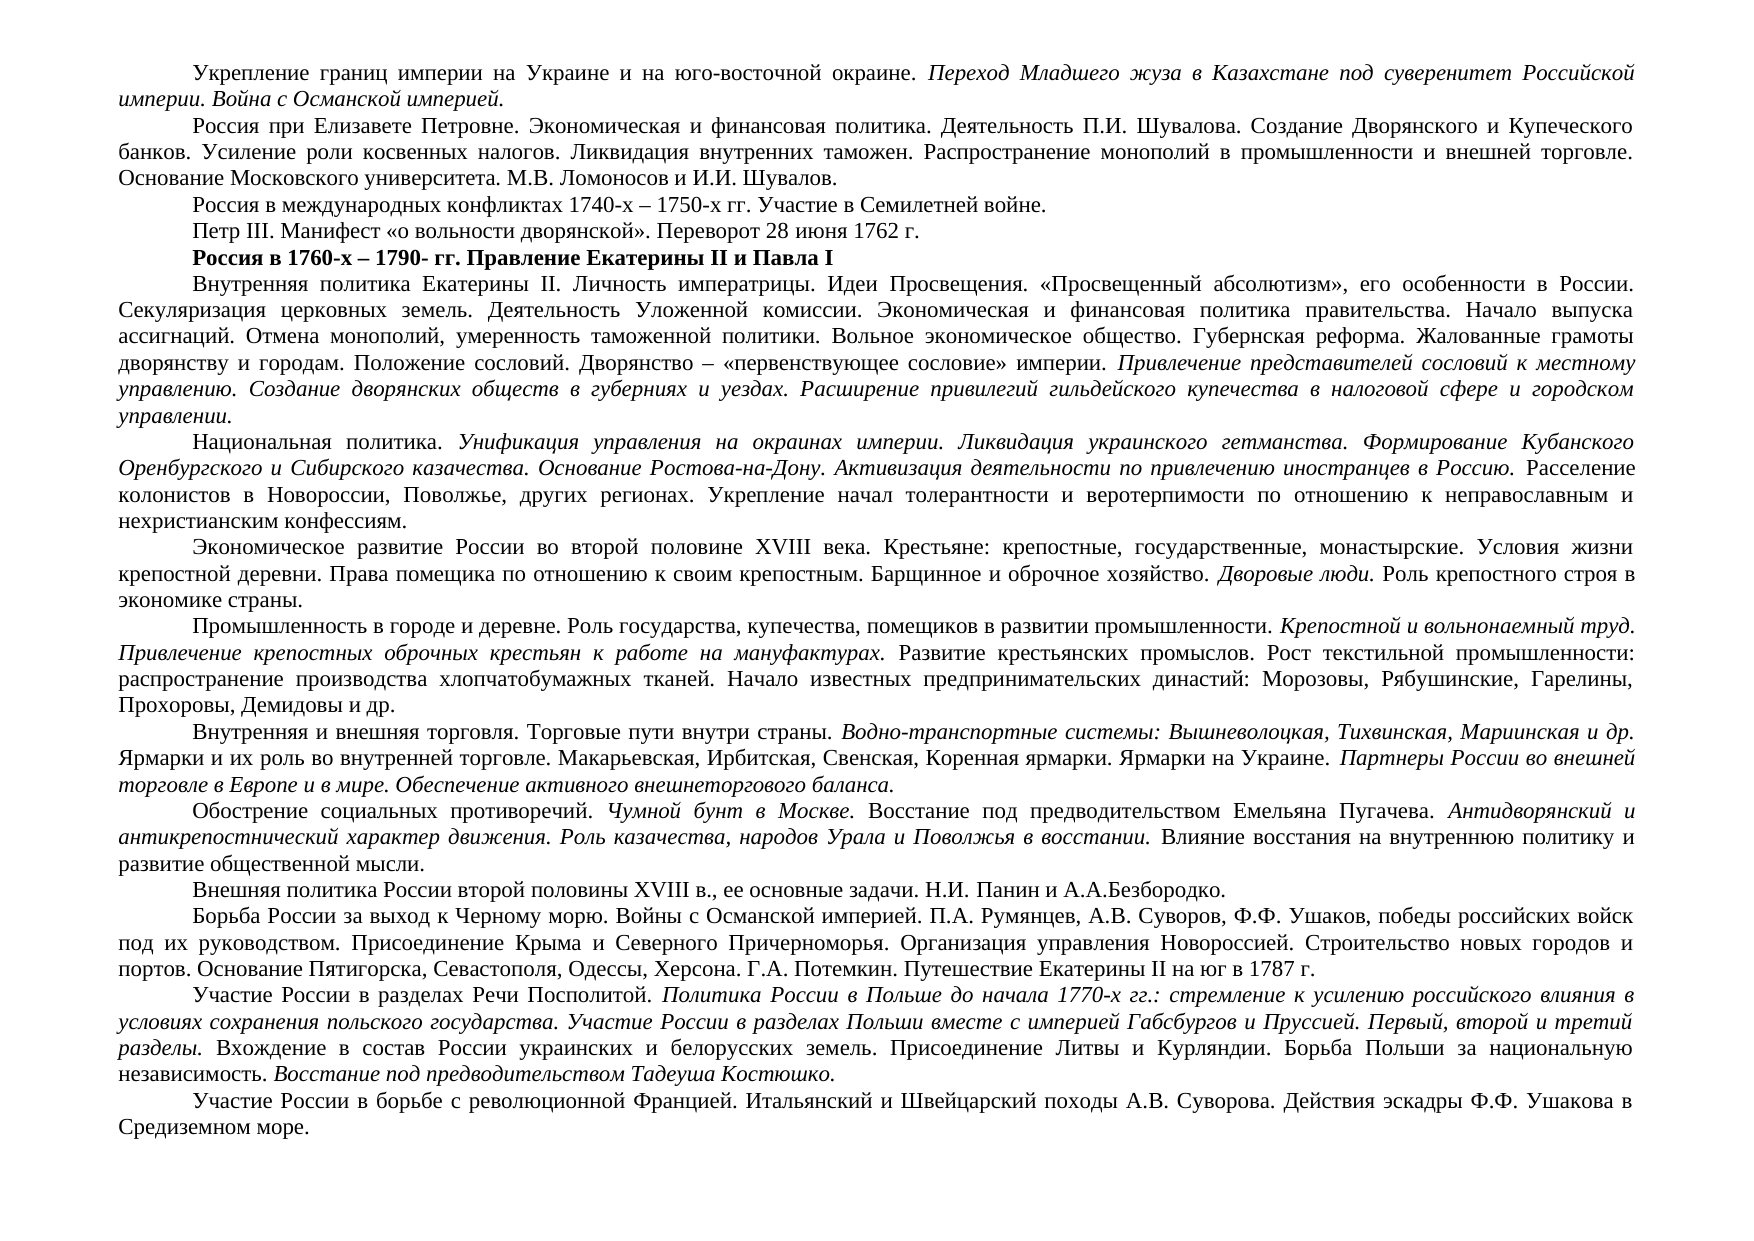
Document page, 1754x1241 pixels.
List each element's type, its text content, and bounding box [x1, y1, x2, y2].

text Промышленность в городе и деревне. Роль государства, купечества, помещиков в развитии промышленности. Крепостной и вольнонаемный труд. Привлечение крепостных оброчных крестьян к работе на мануфактурах. Развитие крестьянских промыслов. Рост текстильной промышленности: распространение производства хлопчатобумажных тканей. Начало известных предпринимательских династий: Морозовы, Рябушинские, Гарелины, Прохоровы, Демидовы и др. [118, 612, 1636, 718]
text Россия при Елизавете Петровне. Экономическая и финансовая политика. Деятельность П.И. Шувалова. Создание Дворянского и Купеческого банков. Усиление роли косвенных налогов. Ликвидация внутренних таможен. Распространение монополий в промышленности и внешней торговле. Основание Московского университета. М.В. Ломоносов и И.И. Шувалов. [118, 112, 1636, 191]
text Участие России в борьбе с революционной Францией. Итальянский и Швейцарский походы А.В. Суворова. Действия эскадры Ф.Ф. Ушакова в Средиземном море. [118, 1087, 1636, 1139]
text Обострение социальных противоречий. Чумной бунт в Москве. Восстание под предводительством Емельяна Пугачева. Антидворянский и антикрепостнический характер движения. Роль казачества, народов Урала и Поволжья в восстании. Влияние восстания на внутреннюю политику и развитие общественной мысли. [118, 797, 1636, 876]
text Петр III. Манифест «о вольности дворянской». Переворот 28 июня 1762 г. [118, 217, 1636, 243]
text Внешняя политика России второй половины XVIII в., ее основные задачи. Н.И. Панин и А.А.Безбородко. [118, 876, 1636, 902]
text Укрепление границ империи на Украине и на юго-восточной окраине. Переход Младшего жуза в Казахстане под суверенитет Российской империи. Война с Османской империей. [118, 59, 1636, 112]
text Россия в 1760-х – 1790- гг. Правление Екатерины II и Павла I [118, 243, 1636, 270]
text Борьба России за выход к Черному морю. Войны с Османской империей. П.А. Румянцев, А.В. Суворов, Ф.Ф. Ушаков, победы российских войск под их руководством. Присоединение Крыма и Северного Причерноморья. Организация управления Новороссией. Строительство новых городов и портов. Основание Пятигорска, Севастополя, Одессы, Херсона. Г.А. Потемкин. Путешествие Екатерины II на юг в 1787 г. [118, 902, 1636, 981]
text Внутренняя политика Екатерины II. Личность императрицы. Идеи Просвещения. «Просвещенный абсолютизм», его особенности в России. Секуляризация церковных земель. Деятельность Уложенной комиссии. Экономическая и финансовая политика правительства. Начало выпуска ассигнаций. Отмена монополий, умеренность таможенной политики. Вольное экономическое общество. Губернская реформа. Жалованные грамоты дворянству и городам. Положение сословий. Дворянство – «первенствующее сословие» империи. Привлечение представителей сословий к местному управлению. Создание дворянских обществ в губерниях и уездах. Расширение привилегий гильдейского купечества в налоговой сфере и городском управлении. [118, 270, 1636, 428]
text Россия в международных конфликтах 1740-х – 1750-х гг. Участие в Семилетней войне. [118, 191, 1636, 217]
text Участие России в разделах Речи Посполитой. Политика России в Польше до начала 1770-х гг.: стремление к усилению российского влияния в условиях сохранения польского государства. Участие России в разделах Польши вместе с империей Габсбургов и Пруссией. Первый, второй и третий разделы. Вхождение в состав России украинских и белорусских земель. Присоединение Литвы и Курляндии. Борьба Польши за национальную независимость. Восстание под предводительством Тадеуша Костюшко. [118, 981, 1636, 1087]
text Внутренняя и внешняя торговля. Торговые пути внутри страны. Водно-транспортные системы: Вышневолоцкая, Тихвинская, Мариинская и др. Ярмарки и их роль во внутренней торговле. Макарьевская, Ирбитская, Свенская, Коренная ярмарки. Ярмарки на Украине. Партнеры России во внешней торговле в Европе и в мире. Обеспечение активного внешнеторгового баланса. [118, 718, 1636, 797]
text Экономическое развитие России во второй половине XVIII века. Крестьяне: крепостные, государственные, монастырские. Условия жизни крепостной деревни. Права помещика по отношению к своим крепостным. Барщинное и оброчное хозяйство. Дворовые люди. Роль крепостного строя в экономике страны. [118, 533, 1636, 612]
text Национальная политика. Унификация управления на окраинах империи. Ликвидация украинского гетманства. Формирование Кубанского Оренбургского и Сибирского казачества. Основание Ростова-на-Дону. Активизация деятельности по привлечению иностранцев в Россию. Расселение колонистов в Новороссии, Поволжье, других регионах. Укрепление начал толерантности и веротерпимости по отношению к неправославным и нехристианским конфессиям. [118, 428, 1636, 533]
